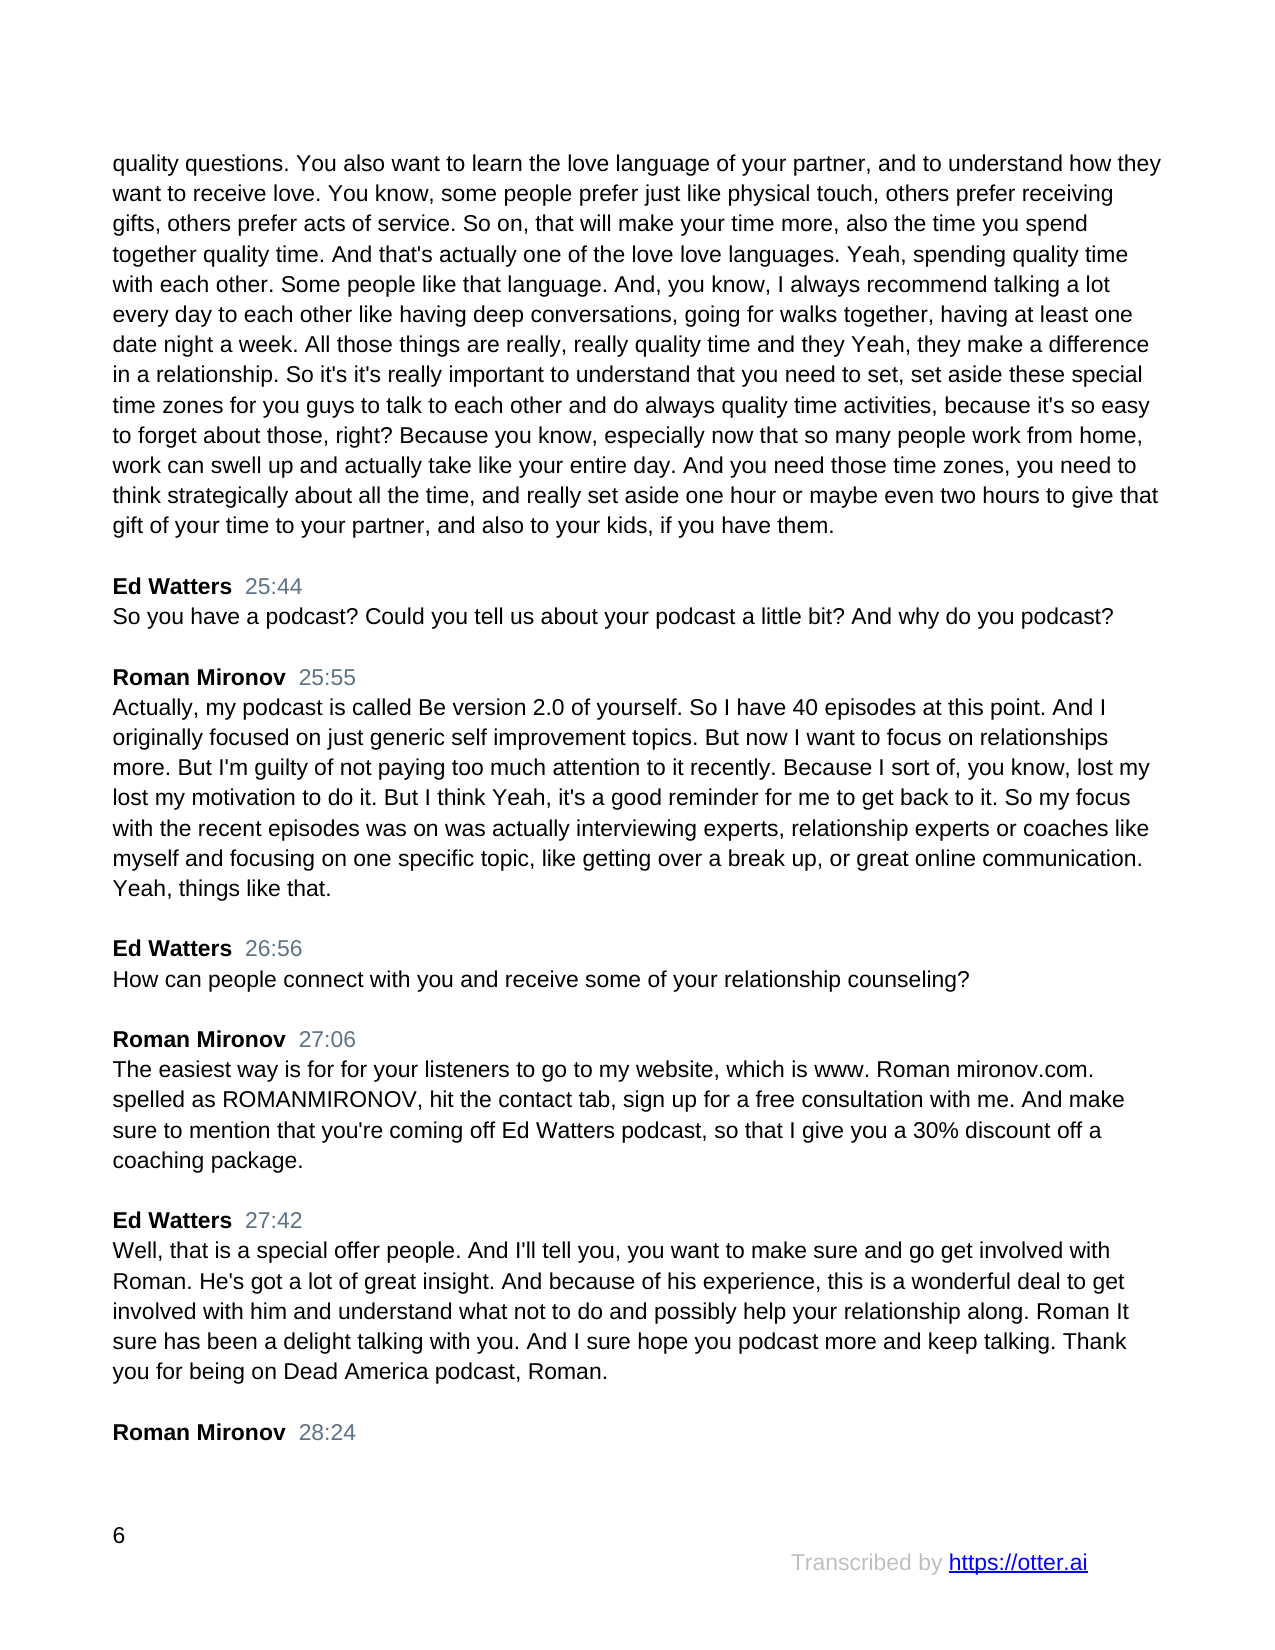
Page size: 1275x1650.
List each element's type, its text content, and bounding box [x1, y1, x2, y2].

text So you have a podcast? Could you tell us about your podcast a little bit? And why do you podcast? [112, 603, 1162, 629]
text Roman Mironov 27:06 [112, 1026, 1162, 1052]
text The easiest way is for for your listeners to go to my website, which is www. Roman mironov.com. spelled as ROMANMIRONOV, hit the contact tab, sign up for a free consultation with me. And make sure to mention that you're coming off Ed Watters podcast, so that I give you a 30% discount off a coaching package. [112, 1056, 1162, 1173]
text Ed Watters 25:44 [112, 573, 1162, 599]
text Ed Watters 27:42 [112, 1207, 1162, 1234]
text Actually, my podcast is called Be version 2.0 of yourself. So I have 40 episodes at this point. And I originally focused on just generic self improvement topics. But now I want to focus on relationships more. But I'm guilty of not paying too much attention to it recently. Because I sort of, you know, lost my lost my motivation to do it. But I think Yeah, it's a good reminder for me to get back to it. So my focus with the recent episodes was on was actually interviewing experts, relationship experts or coaches like myself and focusing on one specific topic, like getting over a break up, or great online communication. Yeah, things like that. [112, 694, 1162, 901]
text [112, 150, 1162, 539]
text Roman Mironov 25:55 [112, 663, 1162, 690]
text Roman Mironov 28:24 [112, 1419, 1162, 1445]
text Well, that is a special offer people. And I'll tell you, you want to make sure and go get involved with Roman. He's got a lot of great insight. And because of his experience, this is a wonderful deal to get involved with him and understand what not to do and possibly help your relationship along. Roman It sure has been a delight talking with you. And I sure hope you podcast more and keep talking. Thank you for being on Dead America podcast, Roman. [112, 1237, 1162, 1385]
text Ed Watters 26:56 [112, 935, 1162, 962]
text How can people connect with you and receive some of your relationship counseling? [112, 966, 1162, 992]
